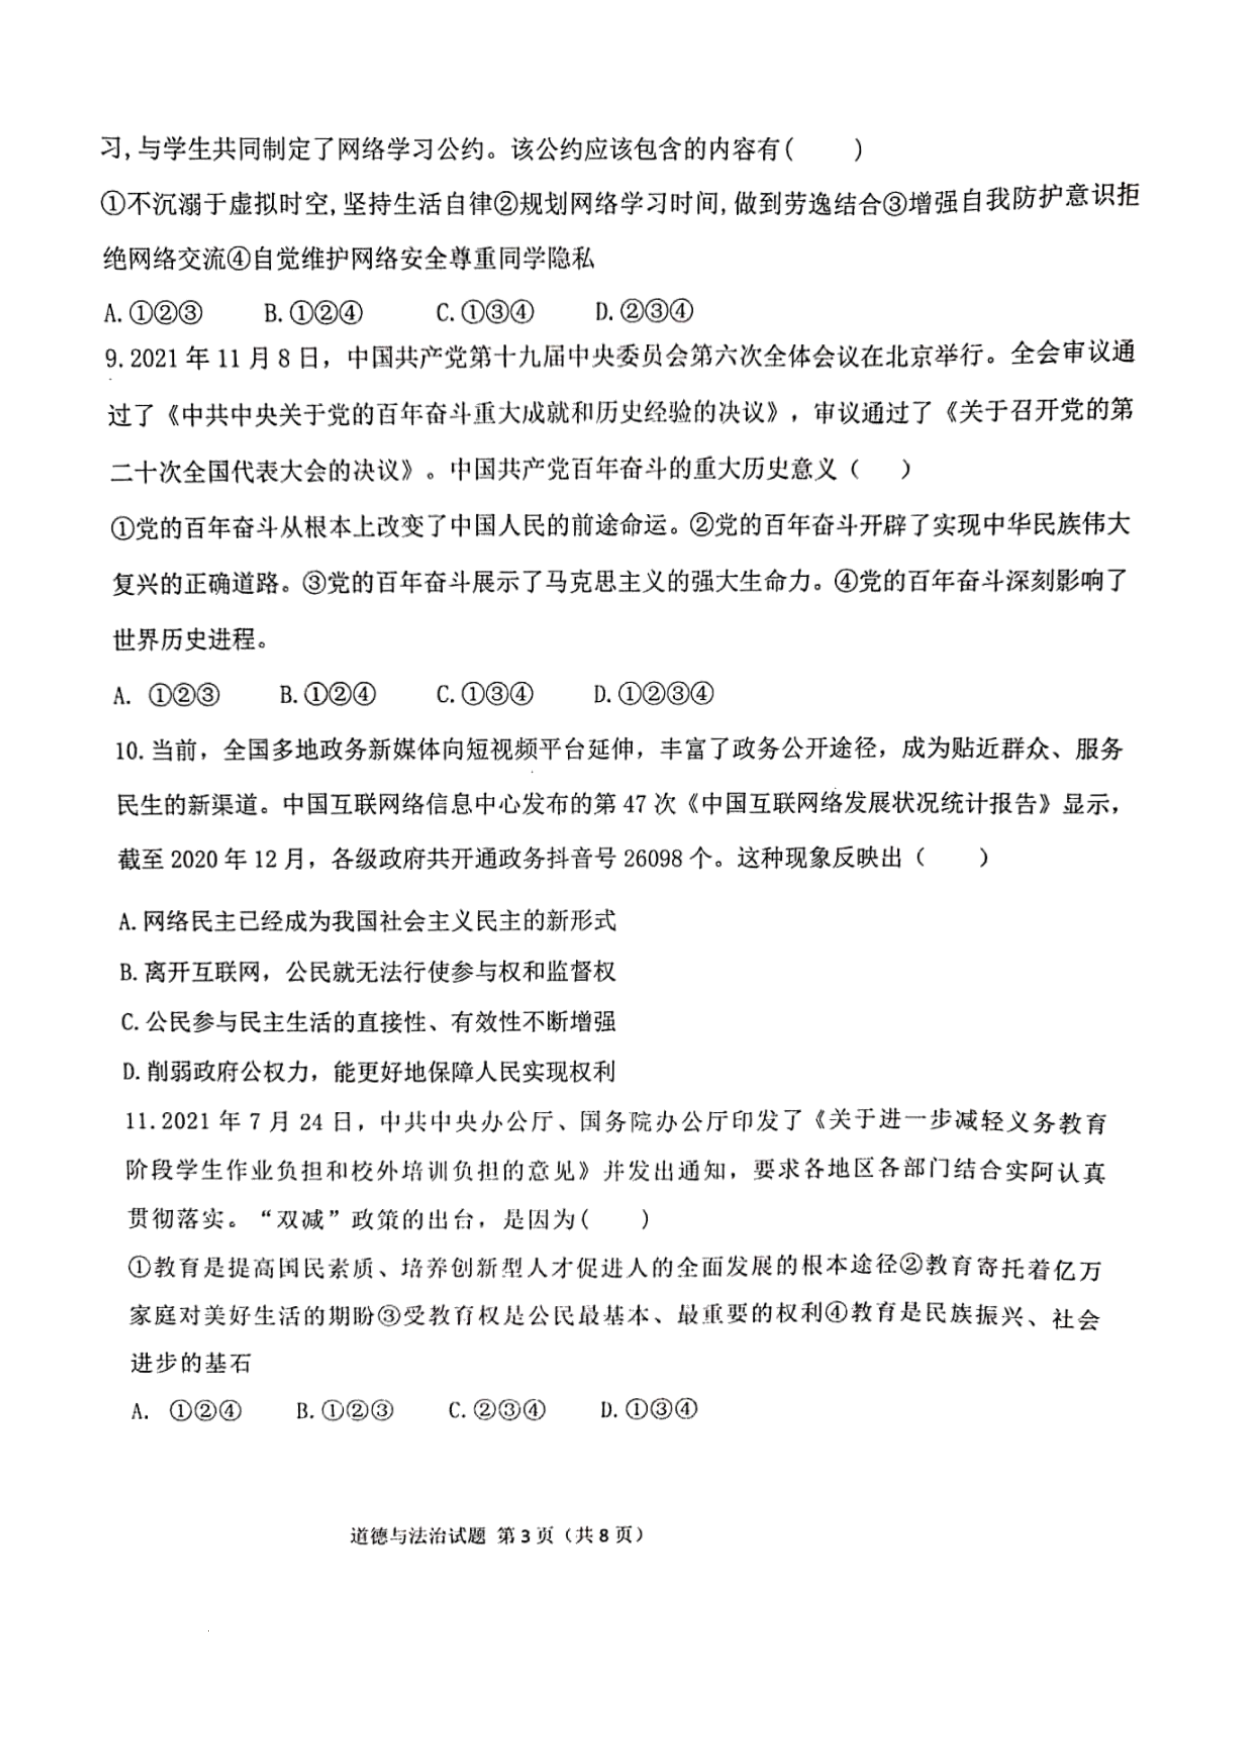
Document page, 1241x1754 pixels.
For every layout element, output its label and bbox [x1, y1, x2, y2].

picture [75, 102, 1166, 1594]
